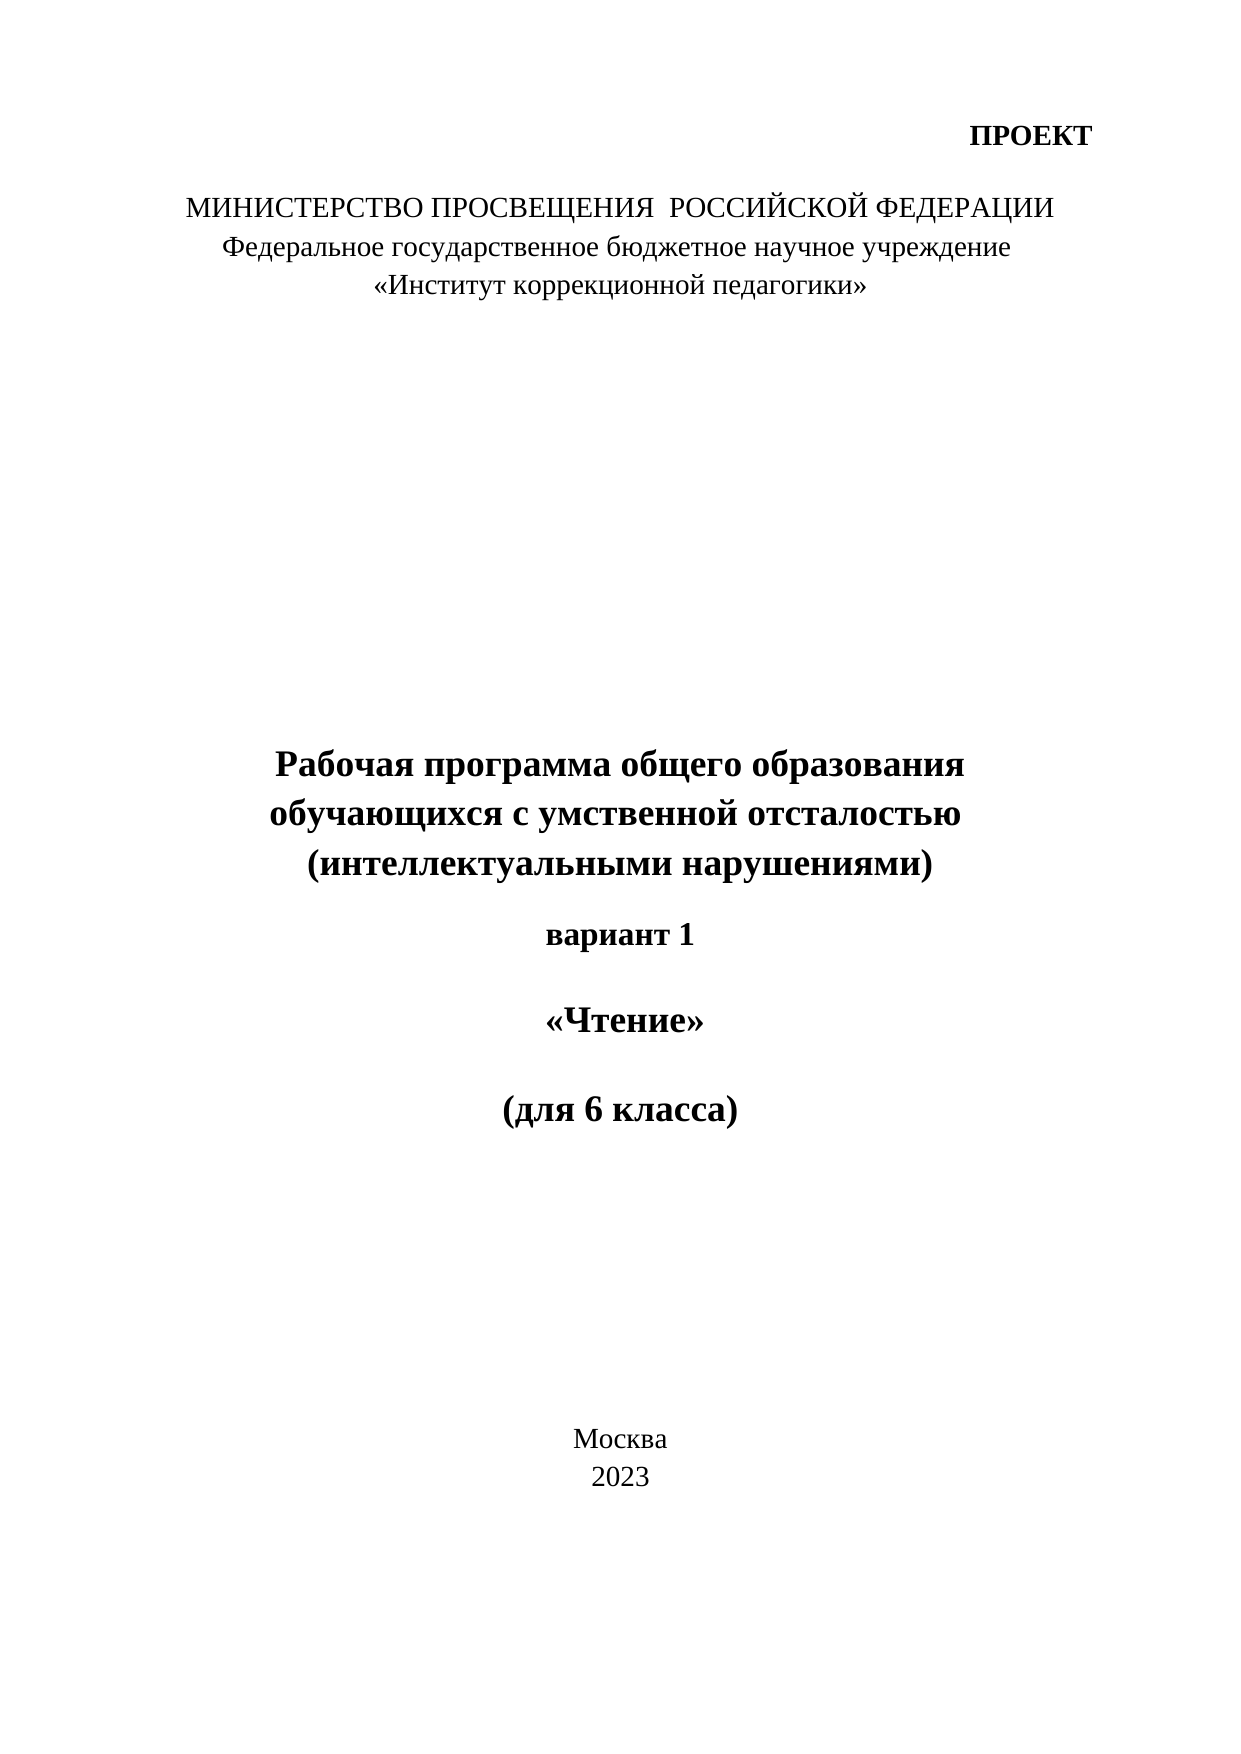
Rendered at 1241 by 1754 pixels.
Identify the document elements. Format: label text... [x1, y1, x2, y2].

text Федеральное государственное бюджетное научное учреждение «Институт коррекционной педагогики» [148, 229, 1092, 301]
text вариант 1 [148, 915, 1092, 953]
text (для 6 класса) [148, 1087, 1092, 1130]
text Рабочая программа общего образования обучающихся с умственной отсталостью (интеллектуальными нарушениями) [148, 741, 1092, 883]
text МИНИСТЕРСТВО ПРОСВЕЩЕНИЯ РОССИЙСКОЙ ФЕДЕРАЦИИ [148, 190, 1092, 224]
text ПРОЕКТ [148, 118, 1092, 152]
text Москва 2023 [148, 1421, 1092, 1493]
text «Чтение» [148, 997, 1092, 1040]
